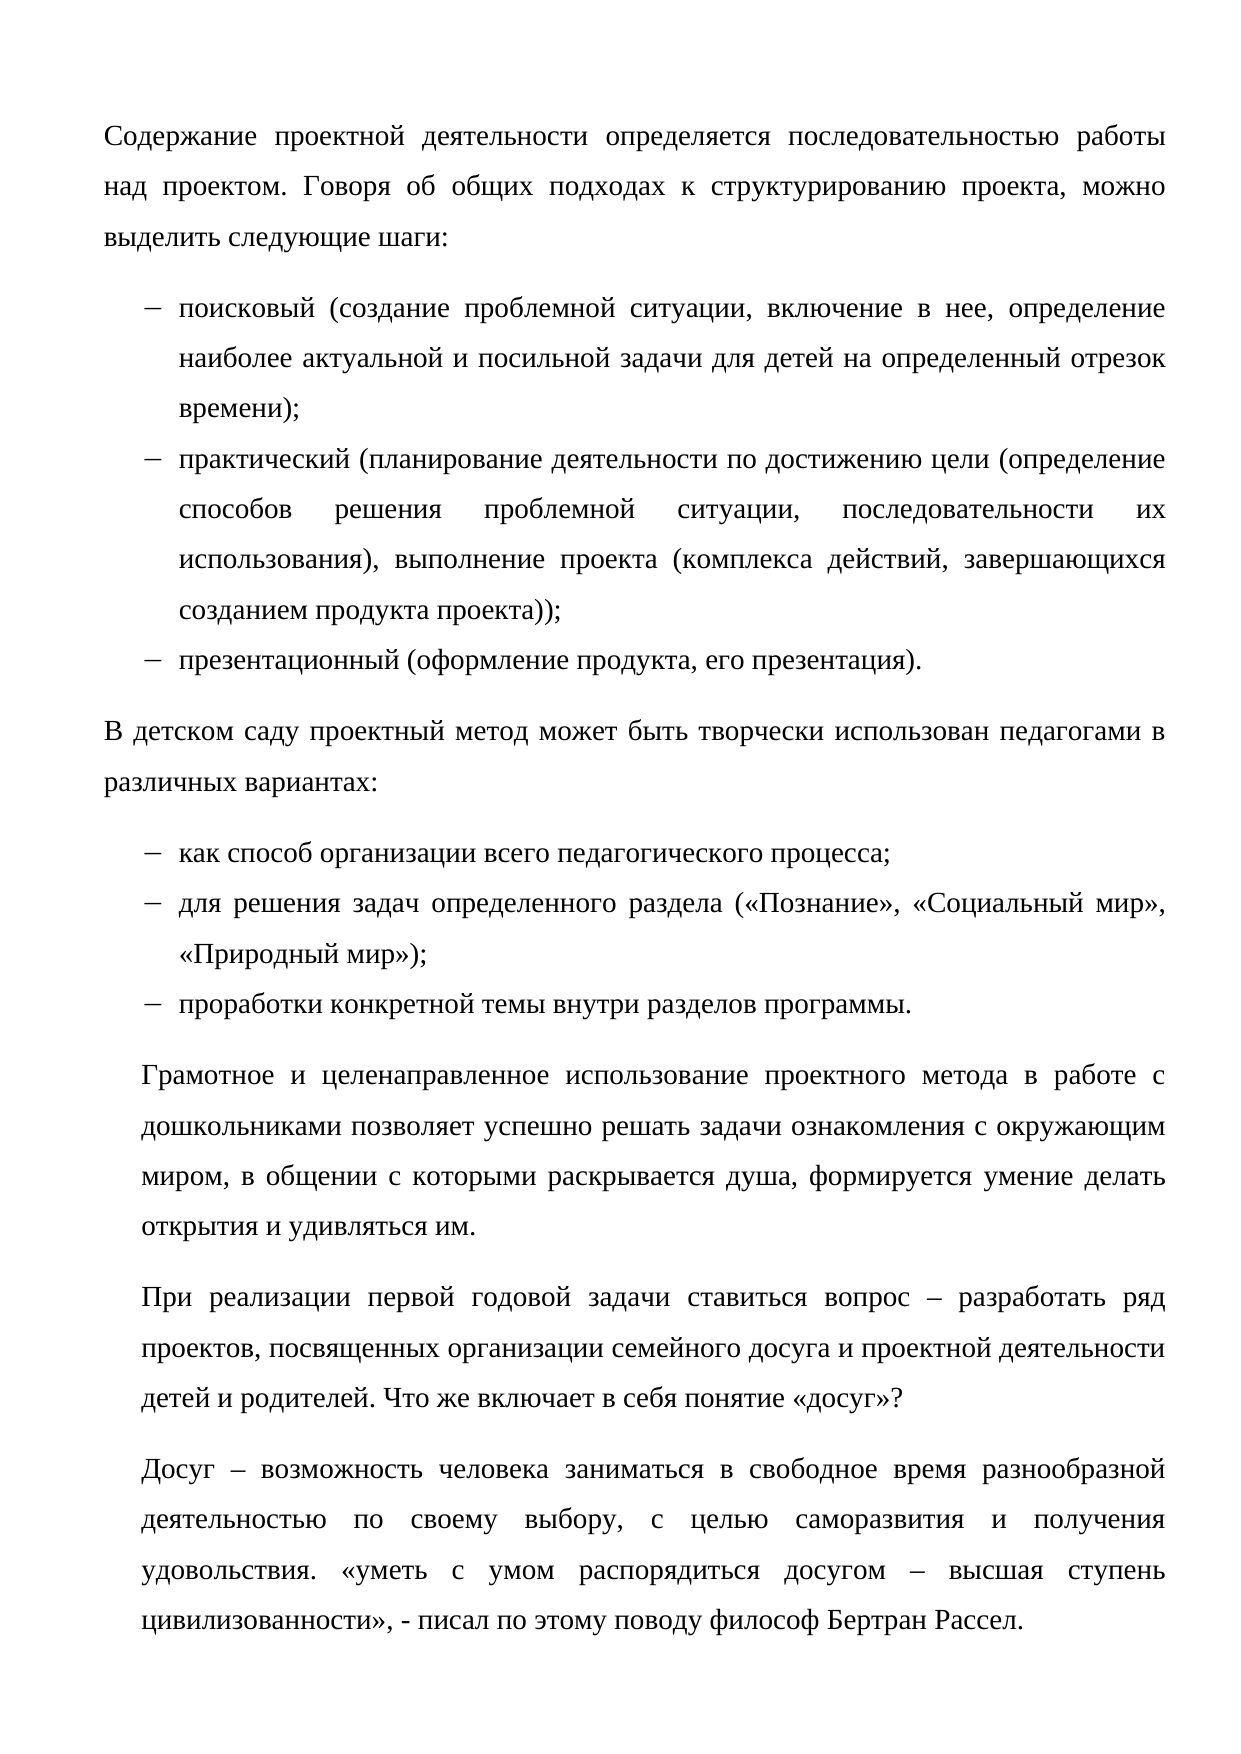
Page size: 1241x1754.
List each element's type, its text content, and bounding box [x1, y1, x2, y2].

list практический (планирование деятельности по достижению цели (определение способов решения проблемной ситуации, последовательности их использования), выполнение проекта (комплекса действий, завершающихся созданием продукта проекта)); [141, 441, 1167, 626]
text Содержание проектной деятельности определяется последовательностью работы над проектом. Говоря об общих подходах к структурированию проекта, можно выделить следующие шаги: [103, 118, 1167, 252]
text Досуг – возможность человека заниматься в свободное время разнообразной деятельностью по своему выбору, с целью саморазвития и получения удовольствия. «уметь с умом распорядиться досугом – высшая ступень цивилизованности», - писал по этому поводу философ Бертран Рассел. [141, 1451, 1167, 1636]
text В детском саду проектный метод может быть творчески использован педагогами в различных вариантах: [103, 713, 1167, 797]
list проработки конкретной темы внутри разделов программы. [141, 986, 1167, 1020]
list презентационный (оформление продукта, его презентация). [141, 642, 1167, 676]
text Грамотное и целенаправленное использование проектного метода в работе с дошкольниками позволяет успешно решать задачи ознакомления с окружающим миром, в общении с которыми раскрывается душа, формируется умение делать открытия и удивляться им. [141, 1057, 1167, 1242]
list поисковый (создание проблемной ситуации, включение в нее, определение наиболее актуальной и посильной задачи для детей на определенный отрезок времени); [141, 290, 1167, 424]
text При реализации первой годовой задачи ставиться вопрос – разработать ряд проектов, посвященных организации семейного досуга и проектной деятельности детей и родителей. Что же включает в себя понятие «досуг»? [141, 1279, 1167, 1414]
list для решения задач определенного раздела («Познание», «Социальный мир», «Природный мир»); [141, 885, 1167, 969]
list как способ организации всего педагогического процесса; [141, 835, 1167, 869]
